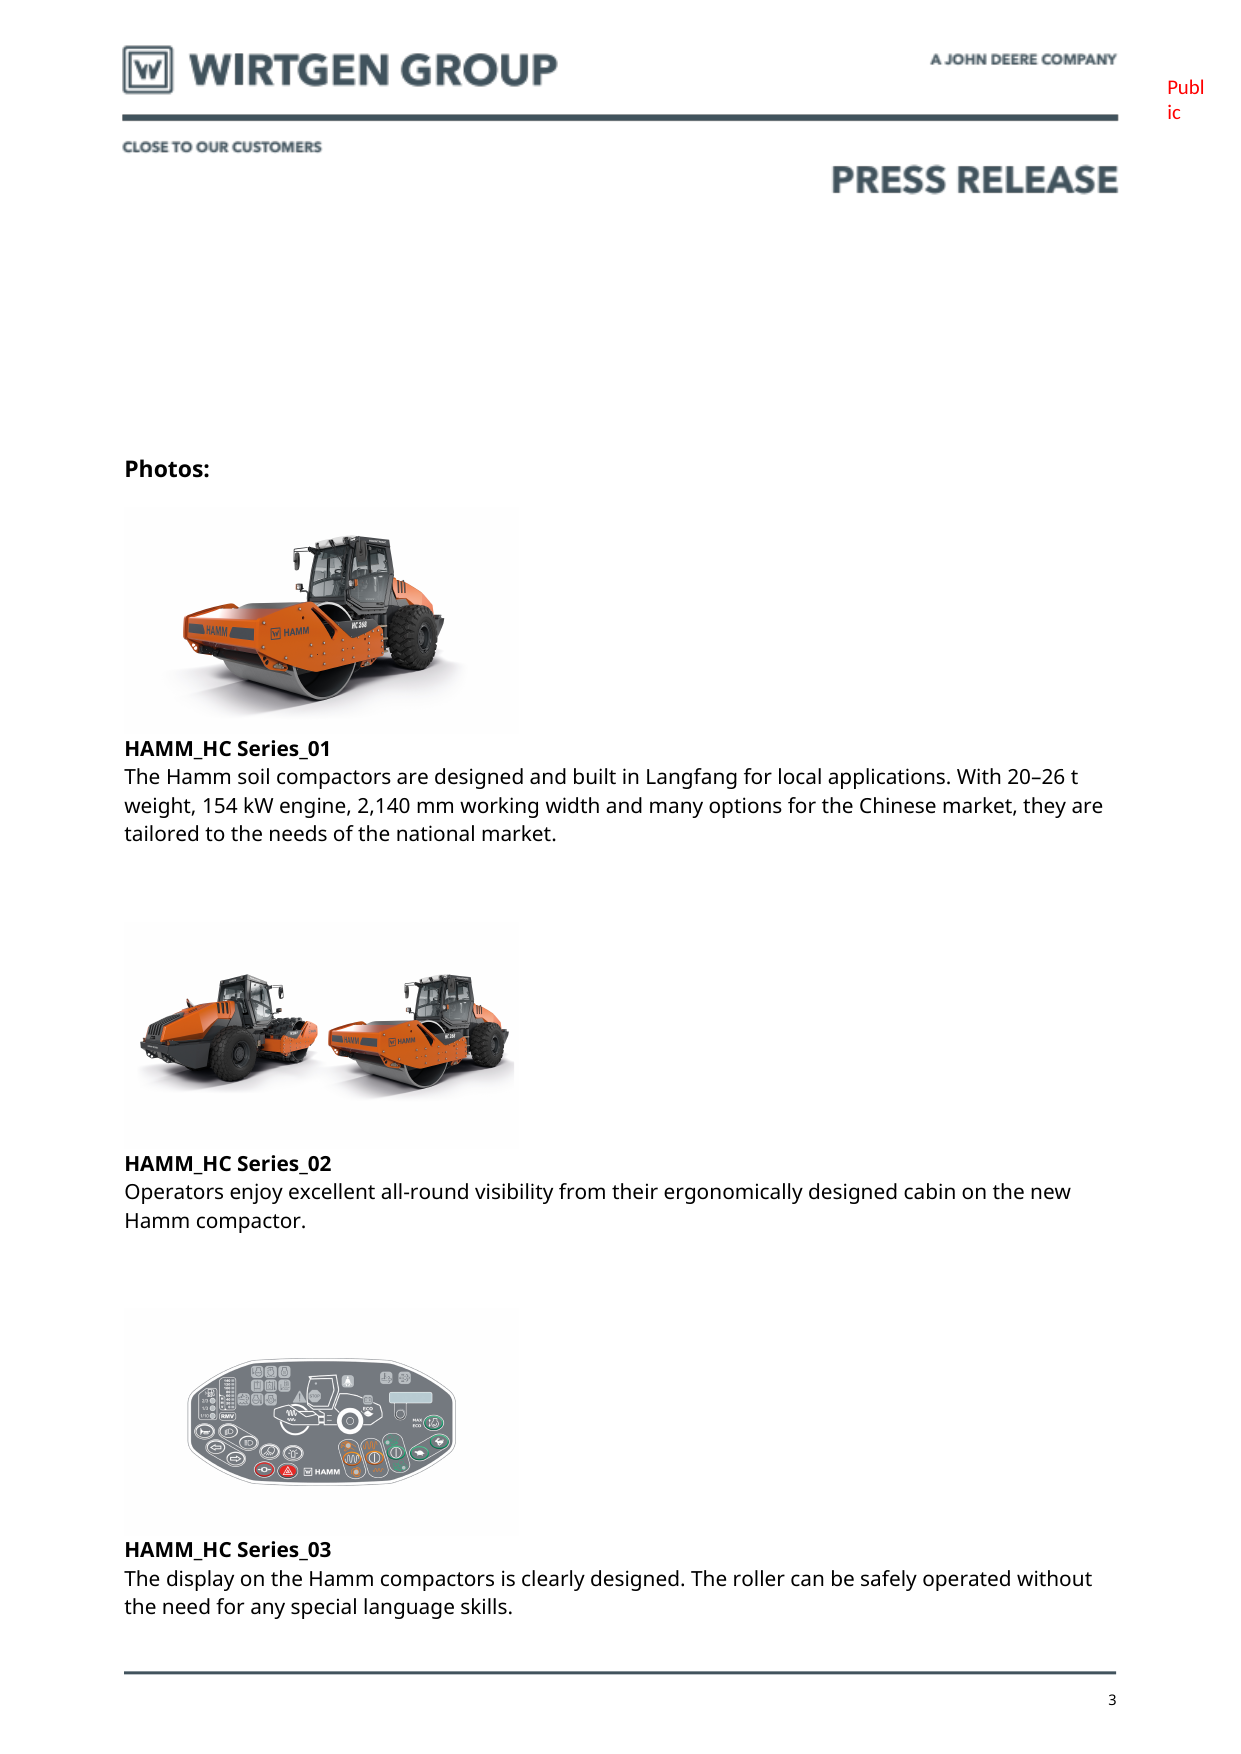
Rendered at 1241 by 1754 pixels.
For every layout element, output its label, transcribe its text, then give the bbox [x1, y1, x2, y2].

picture [124, 922, 519, 1149]
picture [124, 1308, 519, 1536]
text The Hamm soil compactors are designed and built in Langfang for local applications. With 20–26 t weight, 154 kW engine, 2,140 mm working width and many options for the Chinese market, they are tailored to the needs of the national market. [124, 762, 1116, 848]
text Photos: [124, 453, 1116, 484]
text Operators enjoy excellent all-round visibility from their ergonomically designed cabin on the new Hamm compactor. [124, 1177, 1116, 1234]
picture [124, 507, 519, 734]
text The display on the Hamm compactors is clearly designed. The roller can be safely operated without the need for any special language skills. [124, 1564, 1116, 1649]
